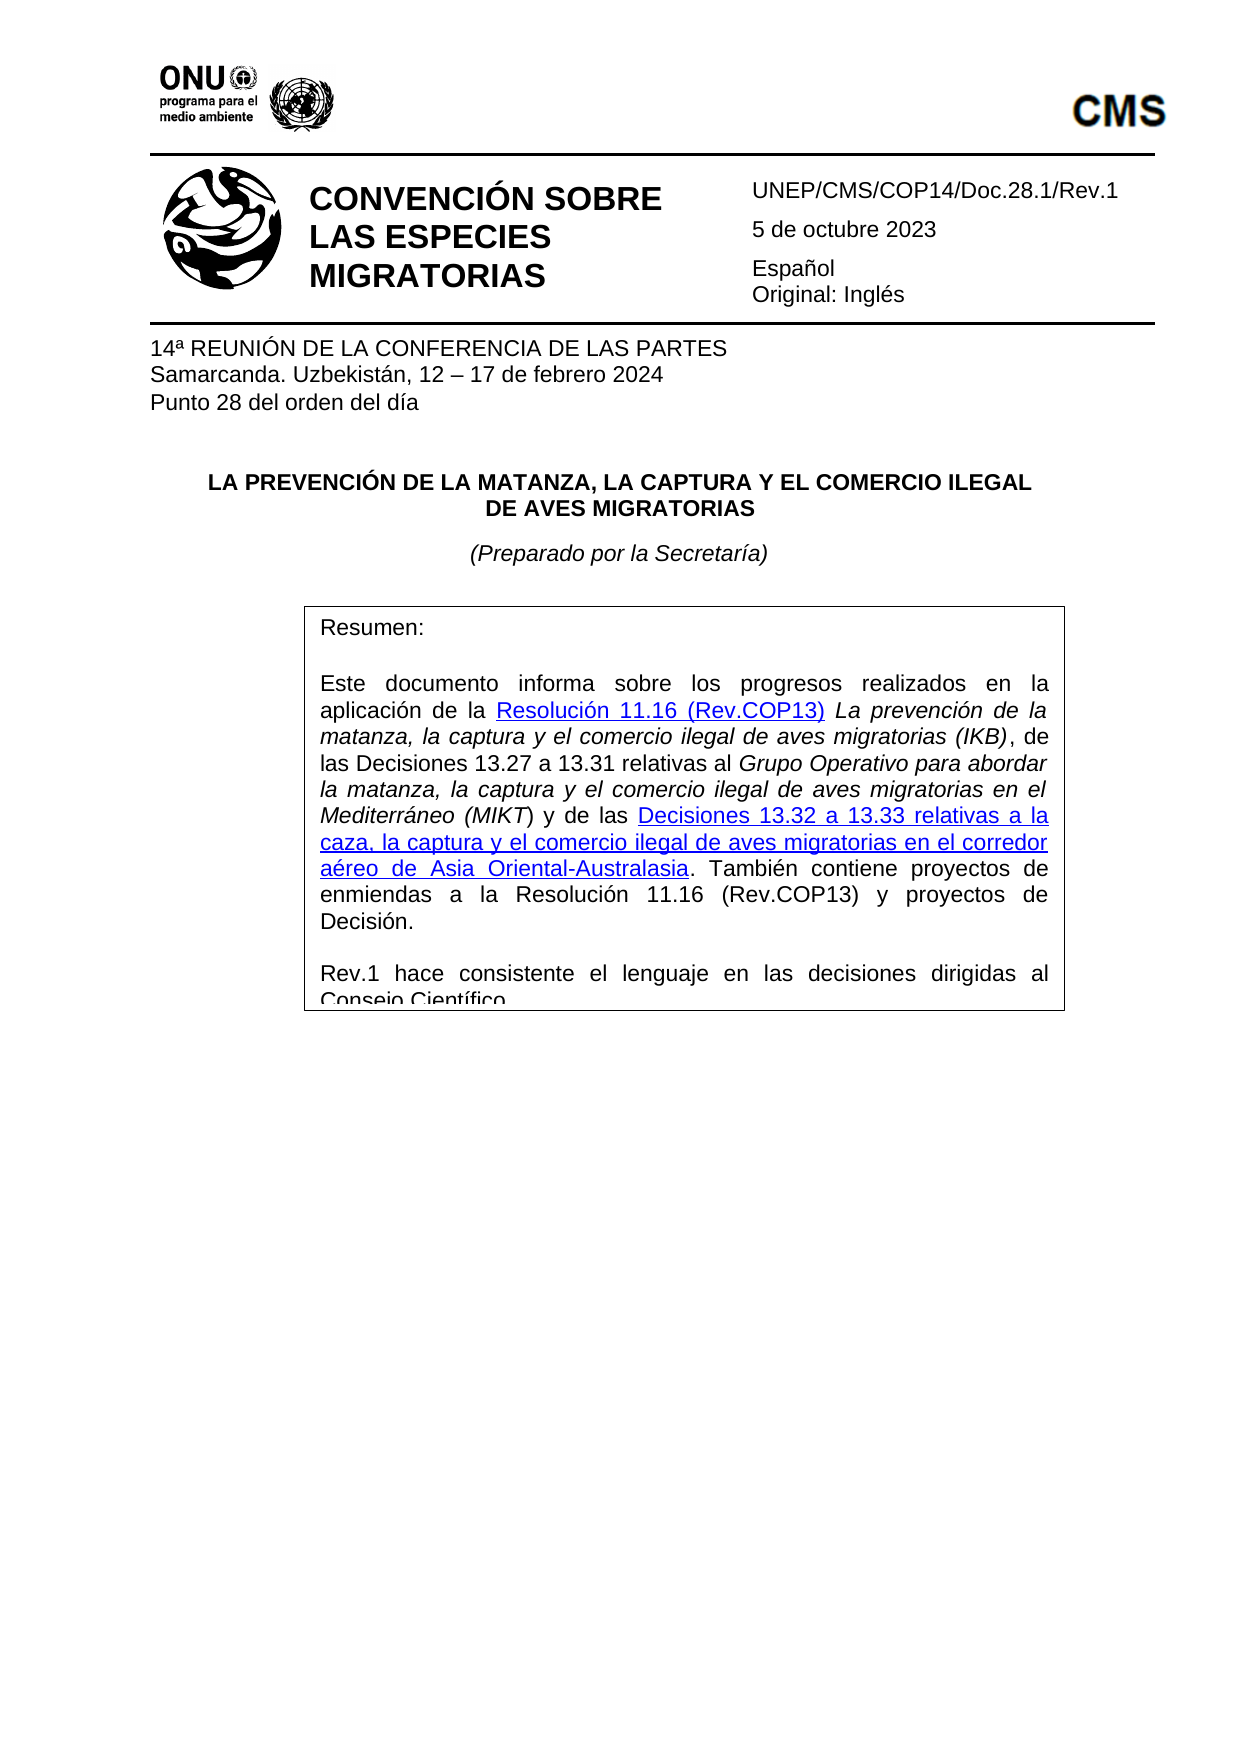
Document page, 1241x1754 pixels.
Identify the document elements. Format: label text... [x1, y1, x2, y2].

table_header [150, 156, 309, 322]
text 14ª REUNIÓN DE LA CONFERENCIA DE LAS PARTES [150, 335, 1090, 361]
table_header UNEP/CMS/COP14/Doc.28.1/Rev.1 5 de octubre 2023 Español Original: Inglés [741, 156, 1155, 322]
picture [1070, 87, 1167, 131]
picture [148, 32, 264, 149]
text LA PREVENCIÓN DE LA MATANZA, LA CAPTURA Y EL COMERCIO ILEGAL [150, 468, 1090, 495]
text DE AVES MIGRATORIAS [150, 495, 1090, 521]
table_header CONVENCIÓN SOBRE LAS ESPECIES MIGRATORIAS [309, 156, 741, 322]
text (Preparado por la Secretaría) [150, 540, 1090, 566]
text Punto 28 del orden del día [150, 389, 1090, 416]
text Samarcanda. Uzbekistán, 12 – 17 de febrero 2024 [150, 363, 1090, 388]
